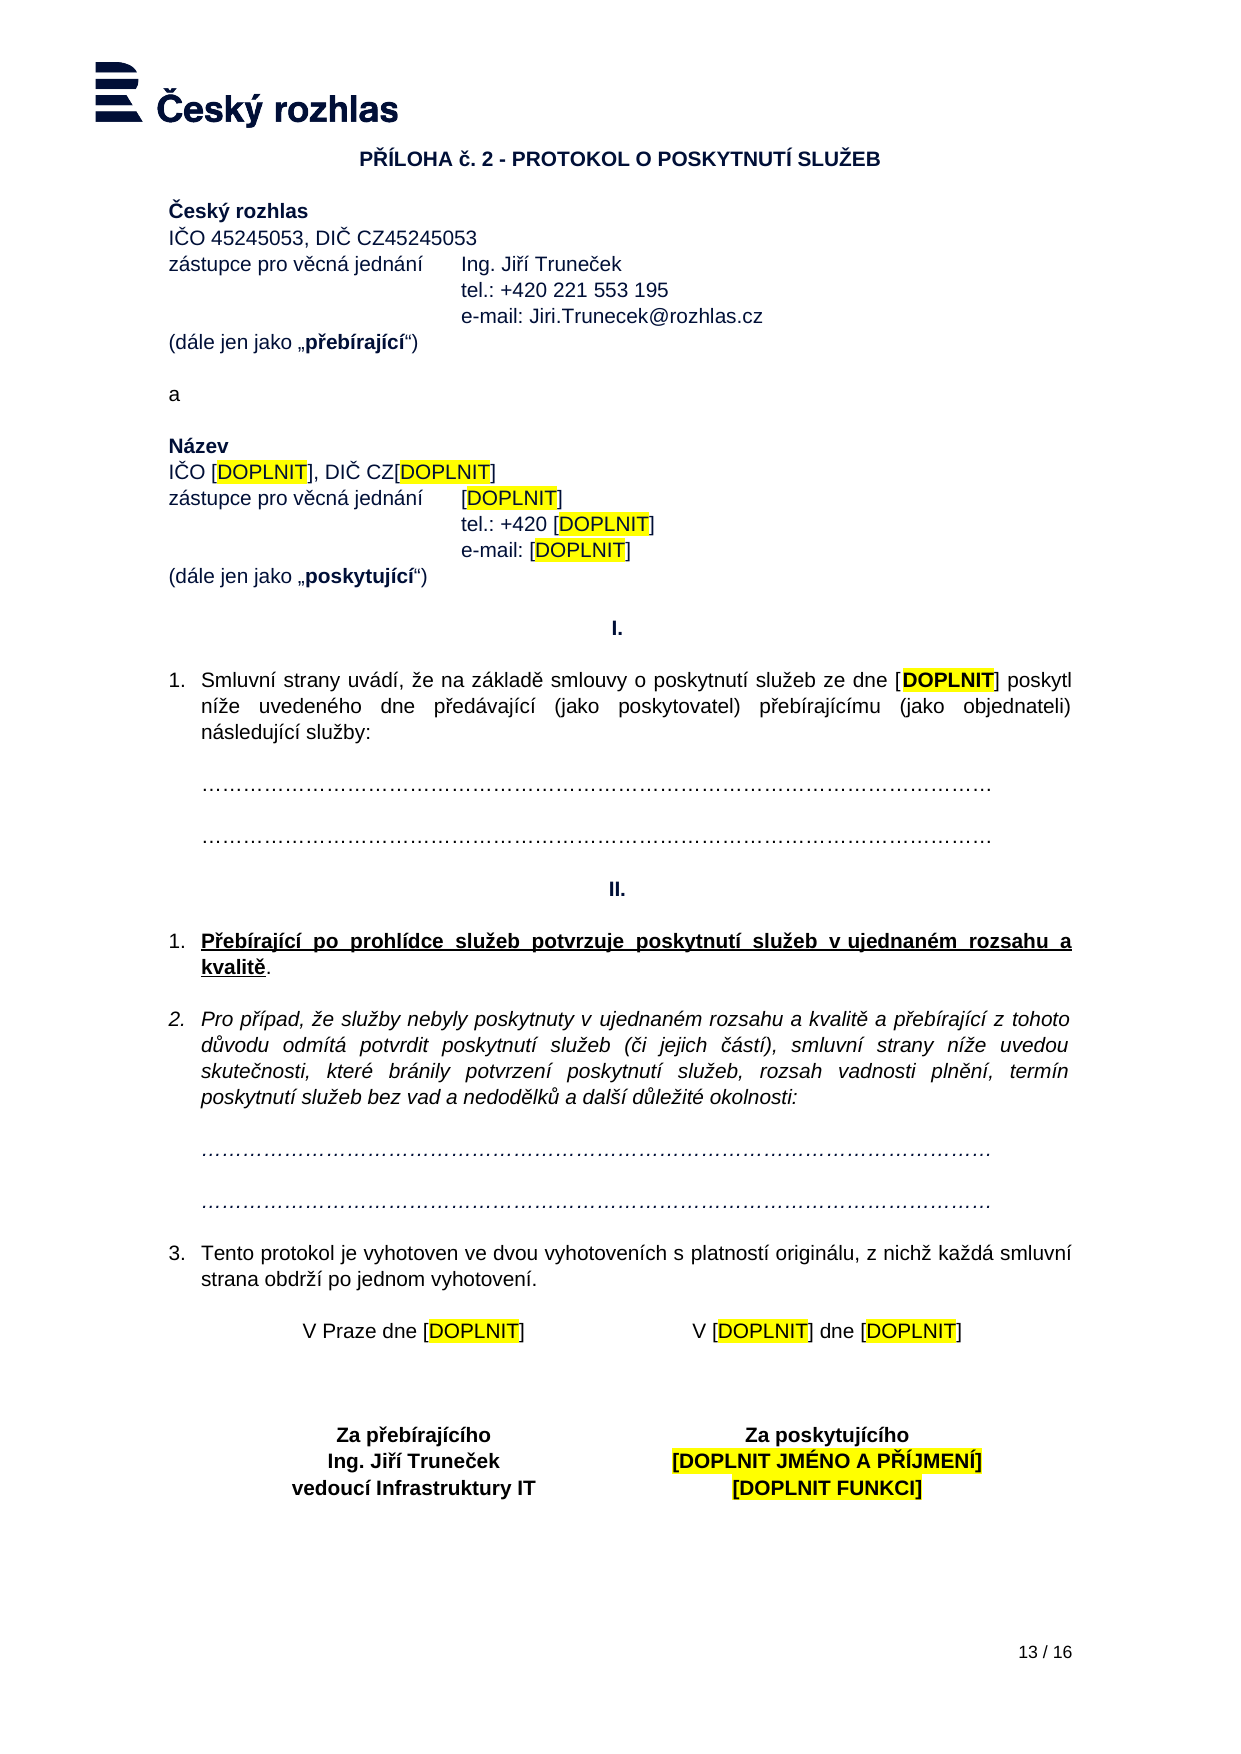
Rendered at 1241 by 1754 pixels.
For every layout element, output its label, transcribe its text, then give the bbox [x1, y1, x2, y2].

text e-mail: Jiri.Trunecek@rozhlas.cz [168, 302, 1072, 328]
text a [168, 380, 1072, 406]
text zástupce pro věcná jednání [DOPLNIT] [168, 484, 1072, 511]
text (dále jen jako „přebírající“) [168, 328, 1072, 354]
list …………………………………………………………………………………………………… [201, 771, 1072, 797]
list Pro případ, že služby nebyly poskytnuty v ujednaném rozsahu a kvalitě a přebírající z tohoto důvodu odmítá potvrdit poskytnutí služeb (či jejich částí), smluvní strany níže uvedou skutečnosti, které bránily potvrzení poskytnutí služeb, rozsah vadnosti plnění, termín poskytnutí služeb bez vad a nedodělků a další důležité okolnosti: [168, 1005, 1072, 1109]
text tel.: +420 [DOPLNIT] [168, 511, 1072, 537]
text (dále jen jako „poskytující“) [168, 563, 1072, 589]
text zástupce pro věcná jednání Ing. Jiří Truneček [168, 250, 1072, 276]
text tel.: +420 221 553 195 [168, 276, 1072, 302]
text IČO [DOPLNIT], DIČ CZ[DOPLNIT] [168, 458, 1072, 484]
list Smluvní strany uvádí, že na základě smlouvy o poskytnutí služeb ze dne [DOPLNIT] poskytl níže uvedeného dne předávající (jako poskytovatel) přebírajícímu (jako objednateli) následující služby: [168, 667, 1072, 745]
text Český rozhlas [168, 198, 1072, 224]
table_cell Za přebírajícího Ing. Jiří Truneček vedoucí Infrastruktury IT [207, 1344, 621, 1500]
table_header V [DOPLNIT] dne [DOPLNIT] [621, 1318, 1033, 1344]
subtitle …………………………………………………………………………………………………… [201, 1188, 1072, 1214]
text e-mail: [DOPLNIT] [168, 537, 1072, 563]
subtitle …………………………………………………………………………………………………… [201, 1136, 1072, 1162]
picture [95, 62, 398, 128]
list Tento protokol je vyhotoven ve dvou vyhotoveních s platností originálu, z nichž každá smluvní strana obdrží po jednom vyhotovení. [168, 1240, 1072, 1292]
table_header V Praze dne [DOPLNIT] [207, 1318, 621, 1344]
text PŘÍLOHA č. 2 - PROTOKOL O POSKYTNUTÍ SLUŽEB [168, 146, 1072, 172]
list …………………………………………………………………………………………………… [201, 823, 1072, 849]
table_cell Za poskytujícího [DOPLNIT JMÉNO A PŘÍJMENÍ] [DOPLNIT FUNKCI] [621, 1344, 1033, 1500]
text Název [168, 432, 1072, 458]
text IČO 45245053, DIČ CZ45245053 [168, 224, 1072, 250]
list Přebírající po prohlídce služeb potvrzuje poskytnutí služeb v ujednaném rozsahu a kvalitě. [168, 927, 1072, 979]
